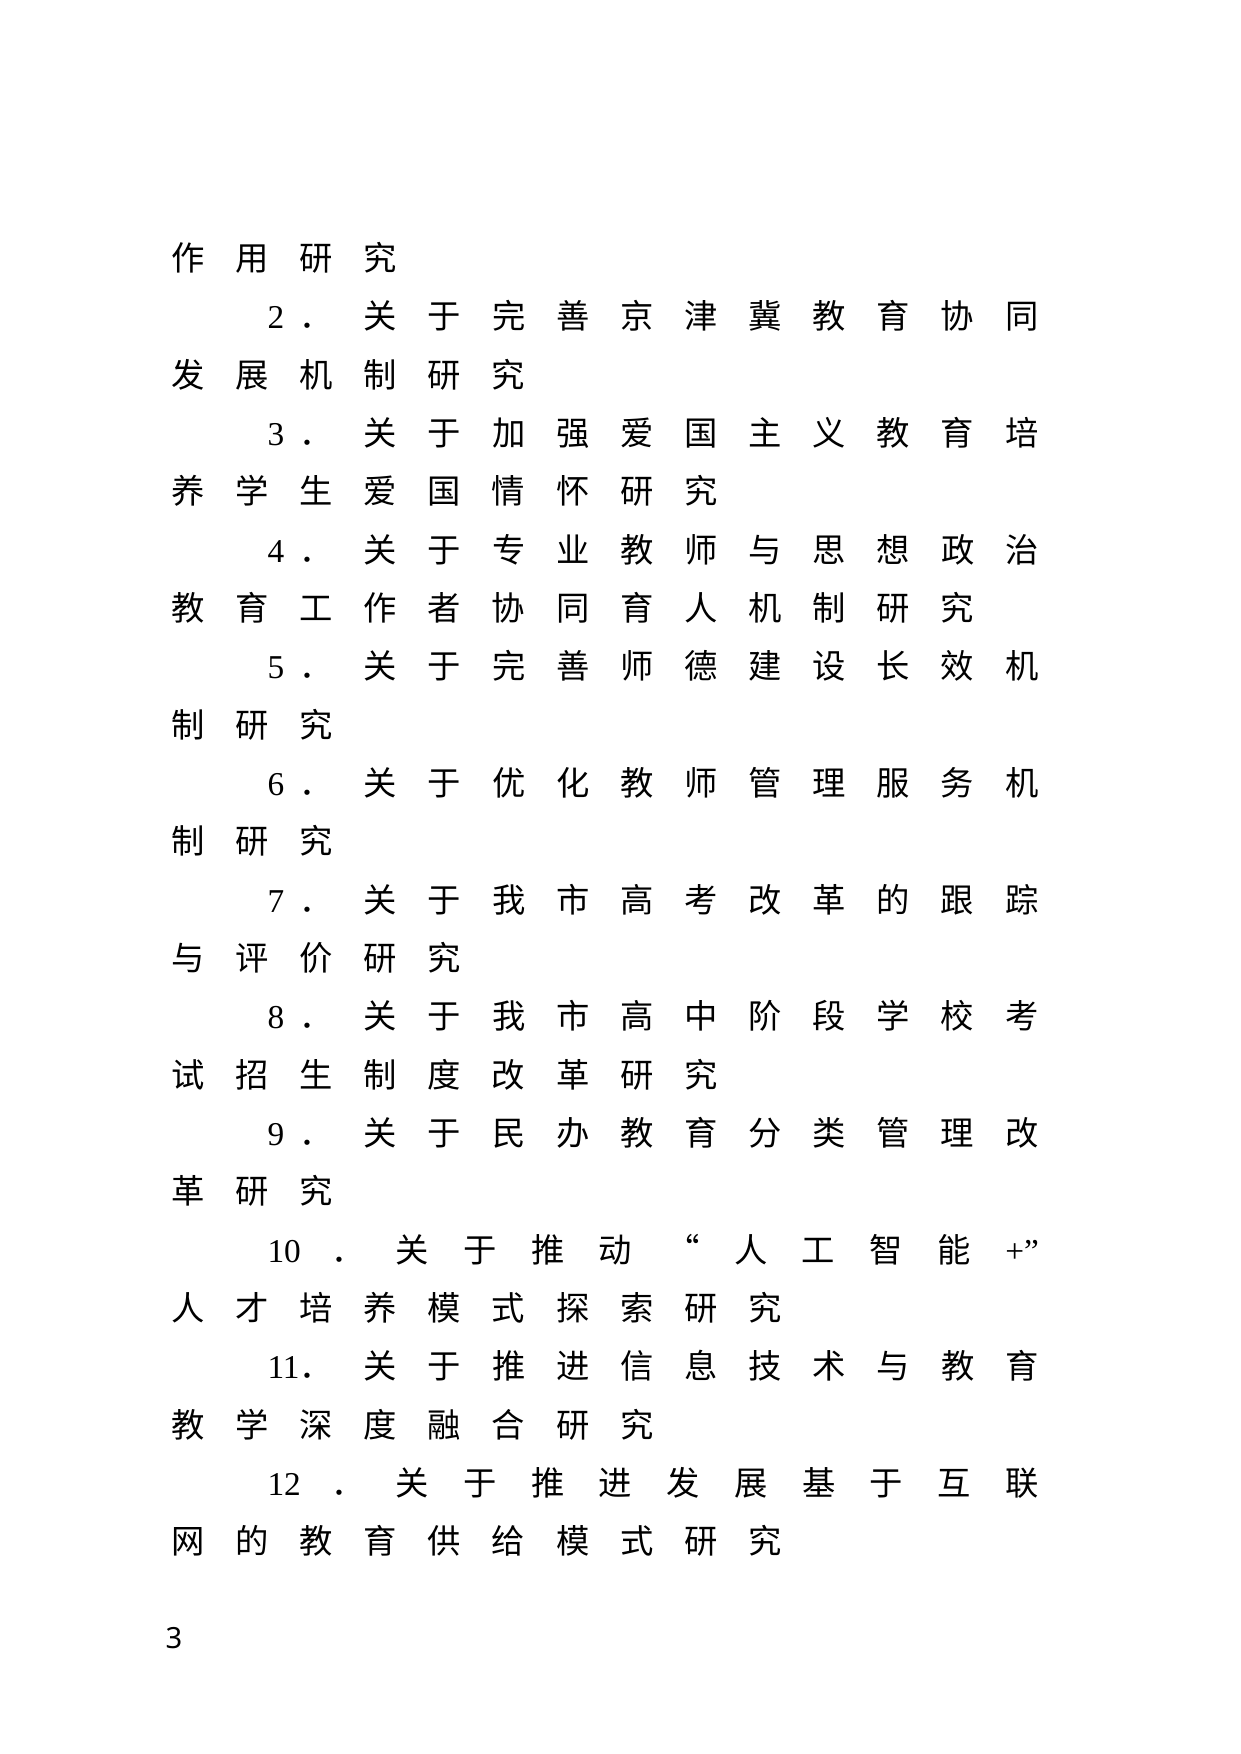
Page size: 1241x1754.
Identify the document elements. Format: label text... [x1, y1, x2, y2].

list 关于推进发展基于互联网的教育供给模式研究 [171, 1452, 1069, 1568]
list 关于优化教师管理服务机制研究 [171, 752, 1069, 868]
list 关于我市高考改革的跟踪与评价研究 [171, 868, 1069, 985]
list 关于加强爱国主义教育培养学生爱国情怀研究 [171, 402, 1069, 518]
list 关于完善师德建设长效机制研究 [171, 635, 1069, 752]
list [171, 227, 1069, 285]
list 关于我市高中阶段学校考试招生制度改革研究 [171, 985, 1069, 1102]
list 关于推动“人工智能+”人才培养模式探索研究 [171, 1218, 1069, 1335]
list 关于完善京津冀教育协同发展机制研究 [171, 285, 1069, 402]
list 关于专业教师与思想政治教育工作者协同育人机制研究 [171, 518, 1069, 635]
list 关于民办教育分类管理改革研究 [171, 1102, 1069, 1218]
list 关于推进信息技术与教育教学深度融合研究 [171, 1335, 1069, 1452]
